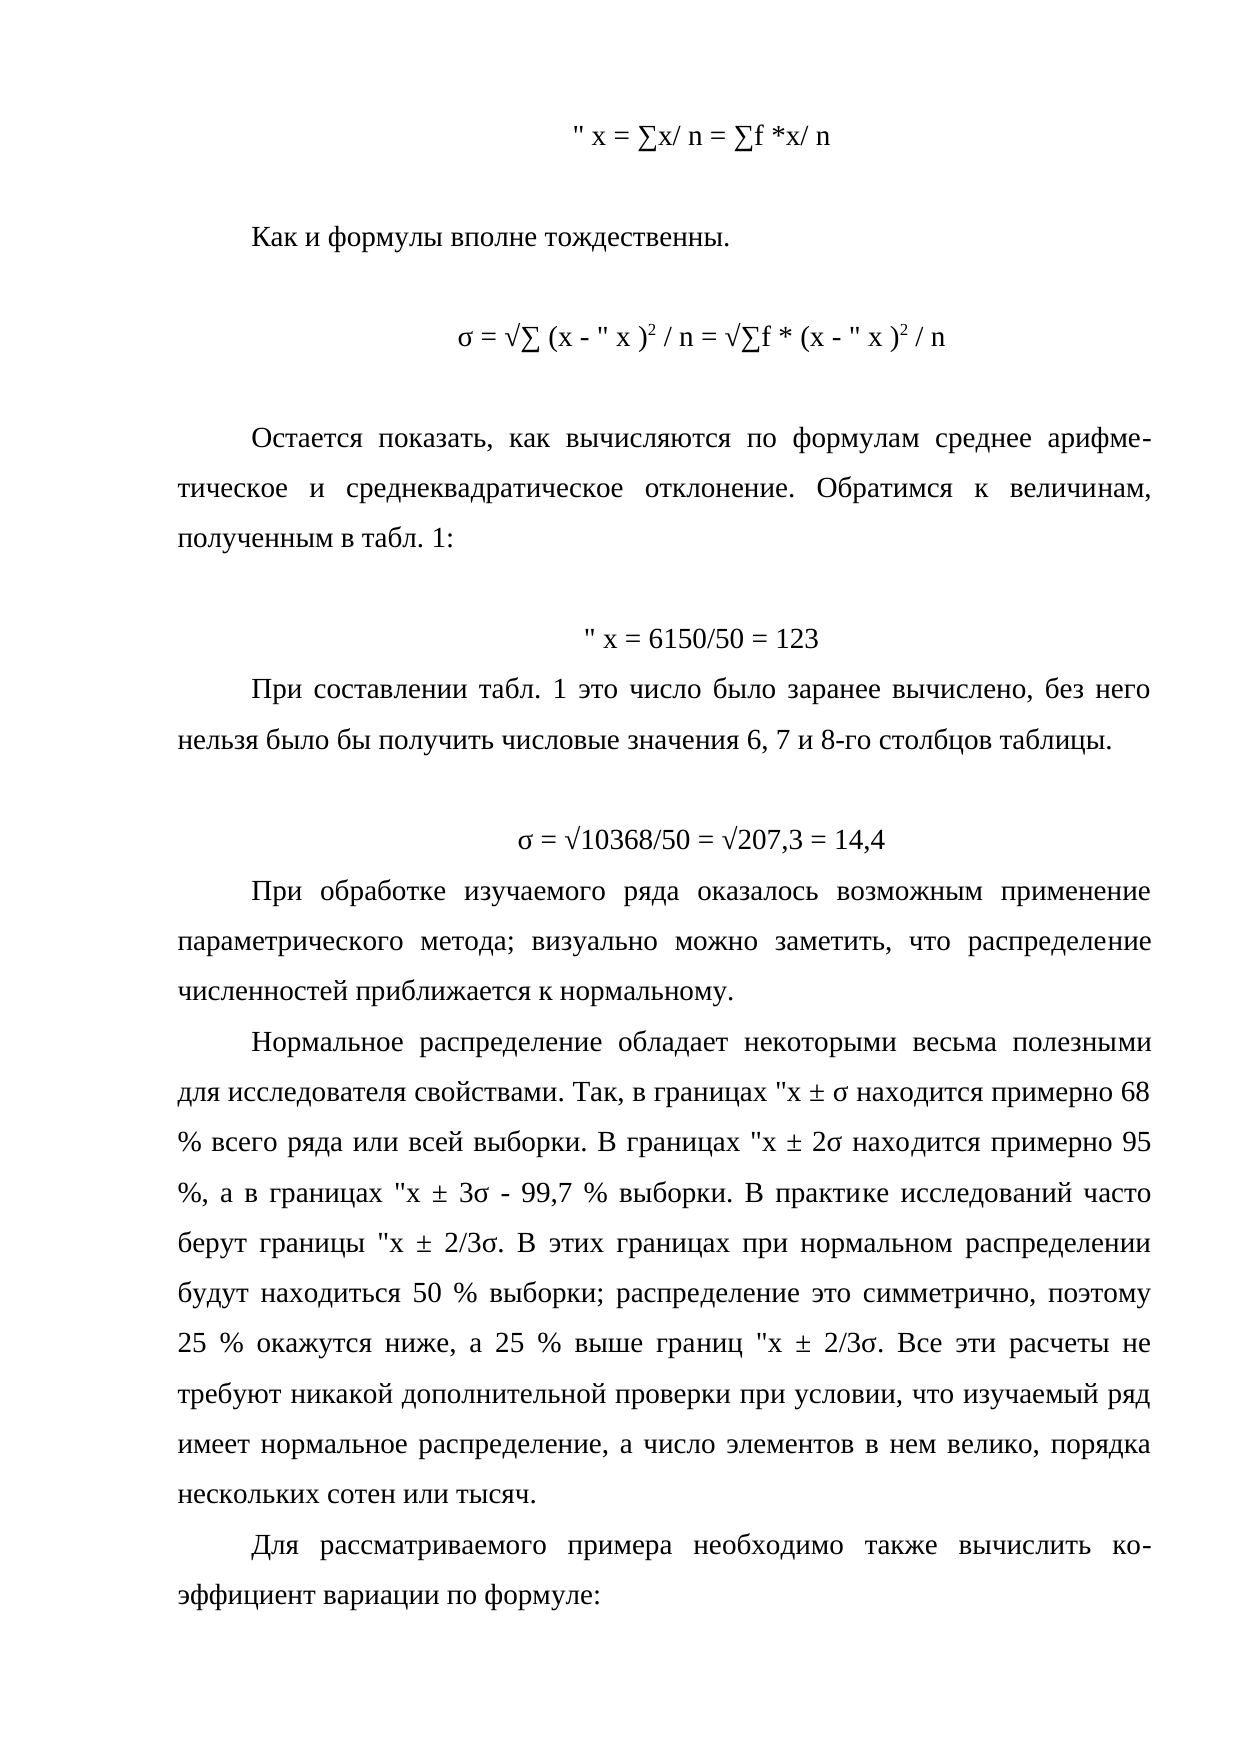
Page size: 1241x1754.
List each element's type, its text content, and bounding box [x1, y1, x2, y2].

text При обработке изучаемого ряда оказалось возможным применение параметрического метода; визуально можно заметить, что распределение численностей приближается к нормальному. [177, 873, 1152, 1007]
text Остается показать, как вычисляются по формулам среднее арифметическое и среднеквадратическое отклонение. Обратимся к величинам, полученным в табл. 1: [177, 420, 1152, 554]
text " х = ∑х/ n = ∑f *х/ n [177, 118, 1152, 152]
text Как и формулы вполне тождественны. [177, 219, 1152, 252]
text При составлении табл. 1 это число было заранее вычислено, без него нельзя было бы получить числовые значения 6, 7 и 8-го столбцов таблицы. [177, 672, 1152, 755]
text " х = 6150/50 = 123 [177, 621, 1152, 655]
text σ = √∑ (х - " х )2 / n = √∑f * (х - " х )2 / n [177, 319, 1152, 353]
text σ = √10368/50 = √207,3 = 14,4 [177, 822, 1152, 856]
text Для рассматриваемого примера необходимо также вычислить коэффициент вариации по формуле: [177, 1527, 1152, 1611]
text Нормальное распределение обладает некоторыми весьма полезными для исследователя свойствами. Так, в границах "х ± σ находится примерно 68 % всего ряда или всей выборки. В границах "х ± 2σ находится примерно 95 %, а в границах "х ± 3σ - 99,7 % выборки. В практике исследований часто берут границы "х ± 2/3σ. В этих границах при нормальном распределении будут находиться 50 % выборки; распределение это симметрично, поэтому 25 % окажутся ниже, а 25 % выше границ "х ± 2/3σ. Все эти расчеты не требуют никакой дополнительной проверки при условии, что изучаемый ряд имеет нормальное распределение, а число элементов в нем велико, порядка нескольких сотен или тысяч. [177, 1024, 1152, 1510]
